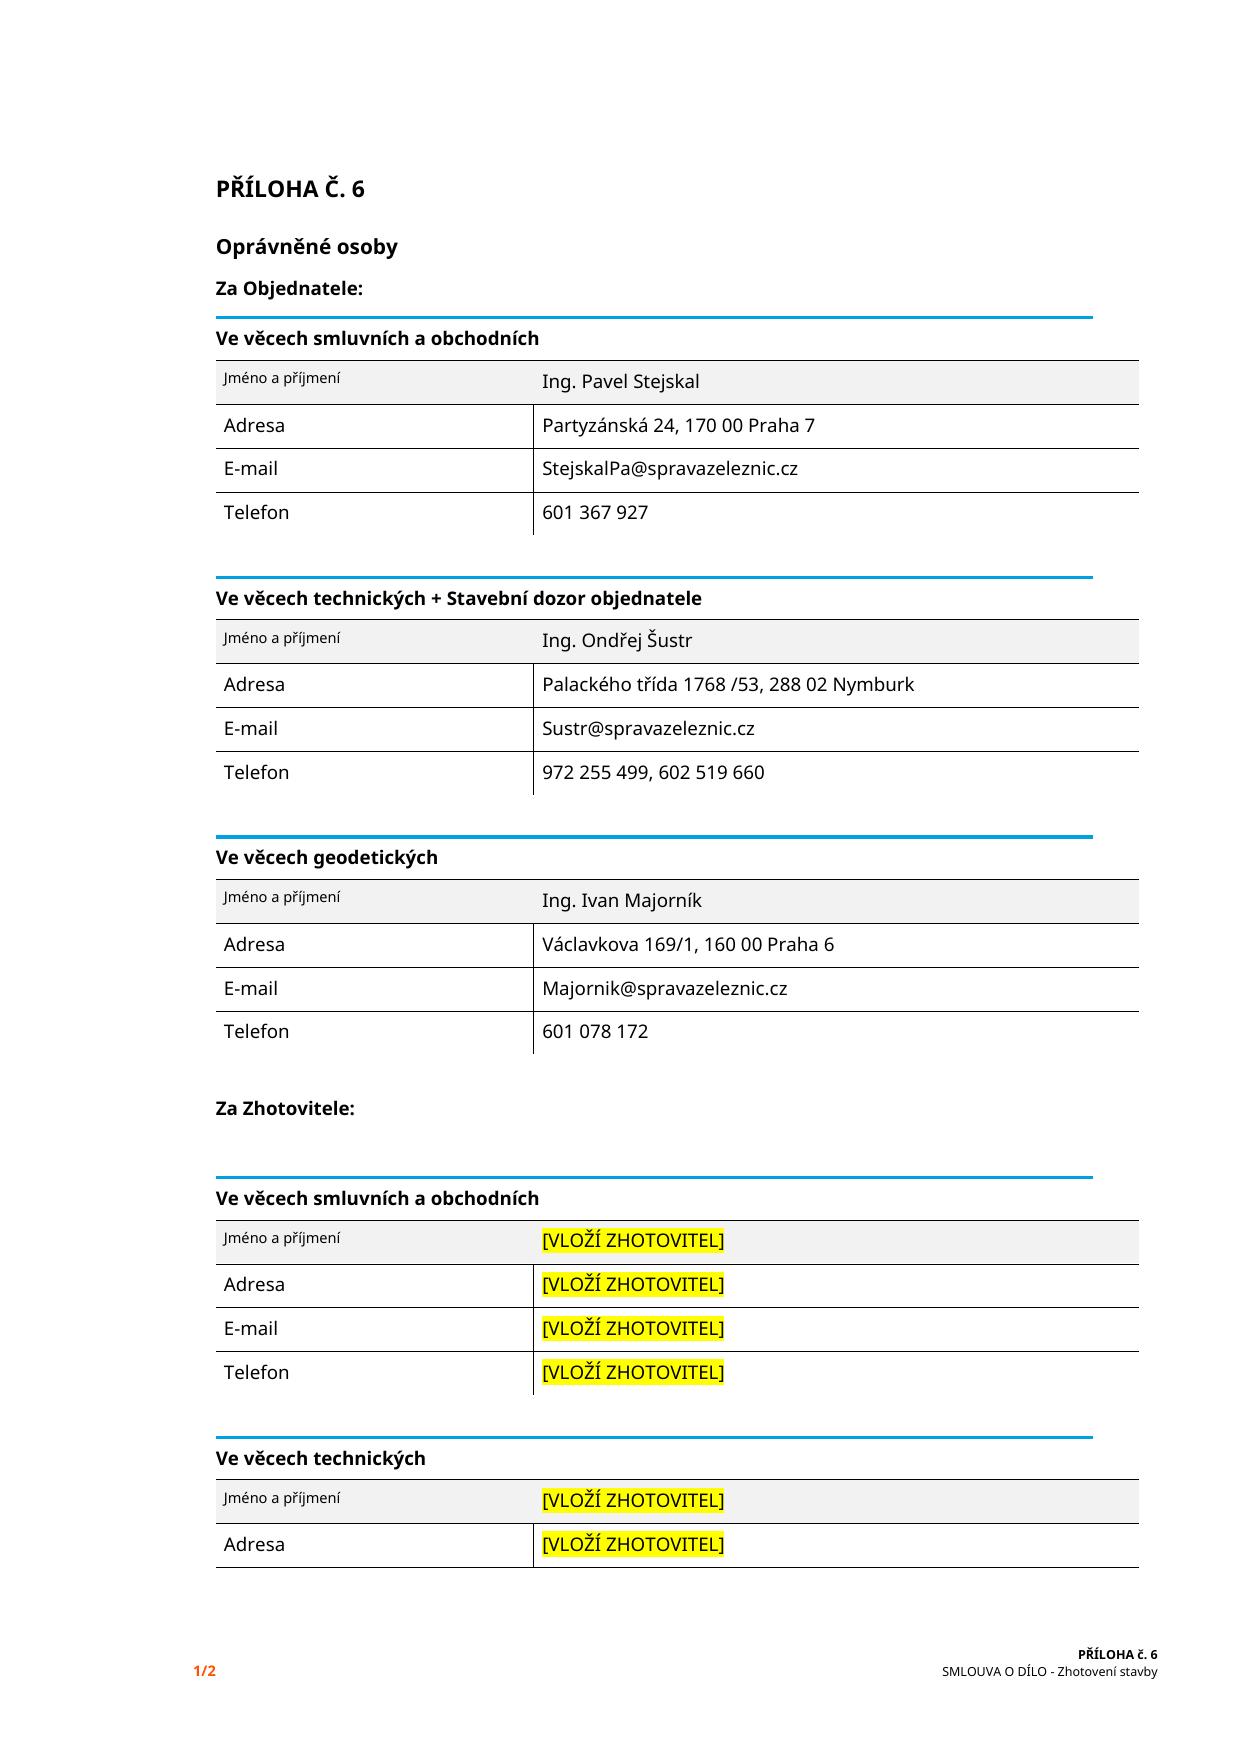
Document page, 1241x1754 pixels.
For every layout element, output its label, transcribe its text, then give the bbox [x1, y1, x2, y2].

table_header [VLOŽÍ ZHOTOVITEL] [534, 1480, 1139, 1523]
table_header Ing. Ondřej Šustr [534, 620, 1139, 663]
table_cell 601 367 927 [534, 493, 1139, 535]
table_header [VLOŽÍ ZHOTOVITEL] [534, 1221, 1139, 1263]
text Ve věcech technických [216, 1439, 1093, 1470]
table_header Jméno a příjmení [216, 620, 534, 663]
text Ve věcech smluvních a obchodních [216, 319, 1093, 351]
table_cell StejskalPa@spravazeleznic.cz [534, 449, 1139, 491]
table_cell Adresa [216, 924, 533, 967]
text Ve věcech smluvních a obchodních [216, 1179, 1093, 1211]
table_header Ing. Ivan Majorník [534, 880, 1139, 923]
table_header Jméno a příjmení [216, 361, 534, 404]
table_header Jméno a příjmení [216, 880, 534, 923]
table_cell E-mail [216, 968, 533, 1011]
table_cell Partyzánská 24, 170 00 Praha 7 [534, 405, 1139, 447]
table_cell Adresa [216, 405, 533, 447]
table_cell Adresa [216, 664, 533, 707]
table_cell Václavkova 169/1, 160 00 Praha 6 [534, 924, 1139, 967]
table_cell Telefon [216, 493, 533, 535]
table_cell Majornik@spravazeleznic.cz [534, 968, 1139, 1011]
table_cell [VLOŽÍ ZHOTOVITEL] [534, 1265, 1139, 1307]
table_header Jméno a příjmení [216, 1221, 534, 1263]
table_cell [VLOŽÍ ZHOTOVITEL] [534, 1352, 1139, 1395]
text Příloha č. 6 [216, 172, 1093, 204]
text Za Zhotovitele: [216, 1095, 1093, 1120]
table_cell Adresa [216, 1265, 533, 1307]
table_cell Palackého třída 1768 /53, 288 02 Nymburk [534, 664, 1139, 707]
text Za Objednatele: [216, 276, 1093, 301]
table_cell Sustr@spravazeleznic.cz [534, 708, 1139, 751]
table_cell 601 078 172 [534, 1012, 1139, 1054]
table_cell Telefon [216, 1012, 533, 1054]
table_cell 972 255 499, 602 519 660 [534, 752, 1139, 795]
text Ve věcech geodetických [216, 839, 1093, 870]
table_header Ing. Pavel Stejskal [534, 361, 1139, 404]
table_cell Adresa [216, 1524, 533, 1567]
table_cell Telefon [216, 1352, 533, 1395]
table_cell [VLOŽÍ ZHOTOVITEL] [534, 1524, 1139, 1567]
table_cell E-mail [216, 449, 533, 491]
table_cell E-mail [216, 708, 533, 751]
table_cell Telefon [216, 752, 533, 795]
table_cell [VLOŽÍ ZHOTOVITEL] [534, 1308, 1139, 1351]
text Ve věcech technických + Stavební dozor objednatele [216, 579, 1093, 611]
text Oprávněné osoby [216, 232, 1093, 260]
table_header Jméno a příjmení [216, 1480, 534, 1523]
table_cell E-mail [216, 1308, 533, 1351]
